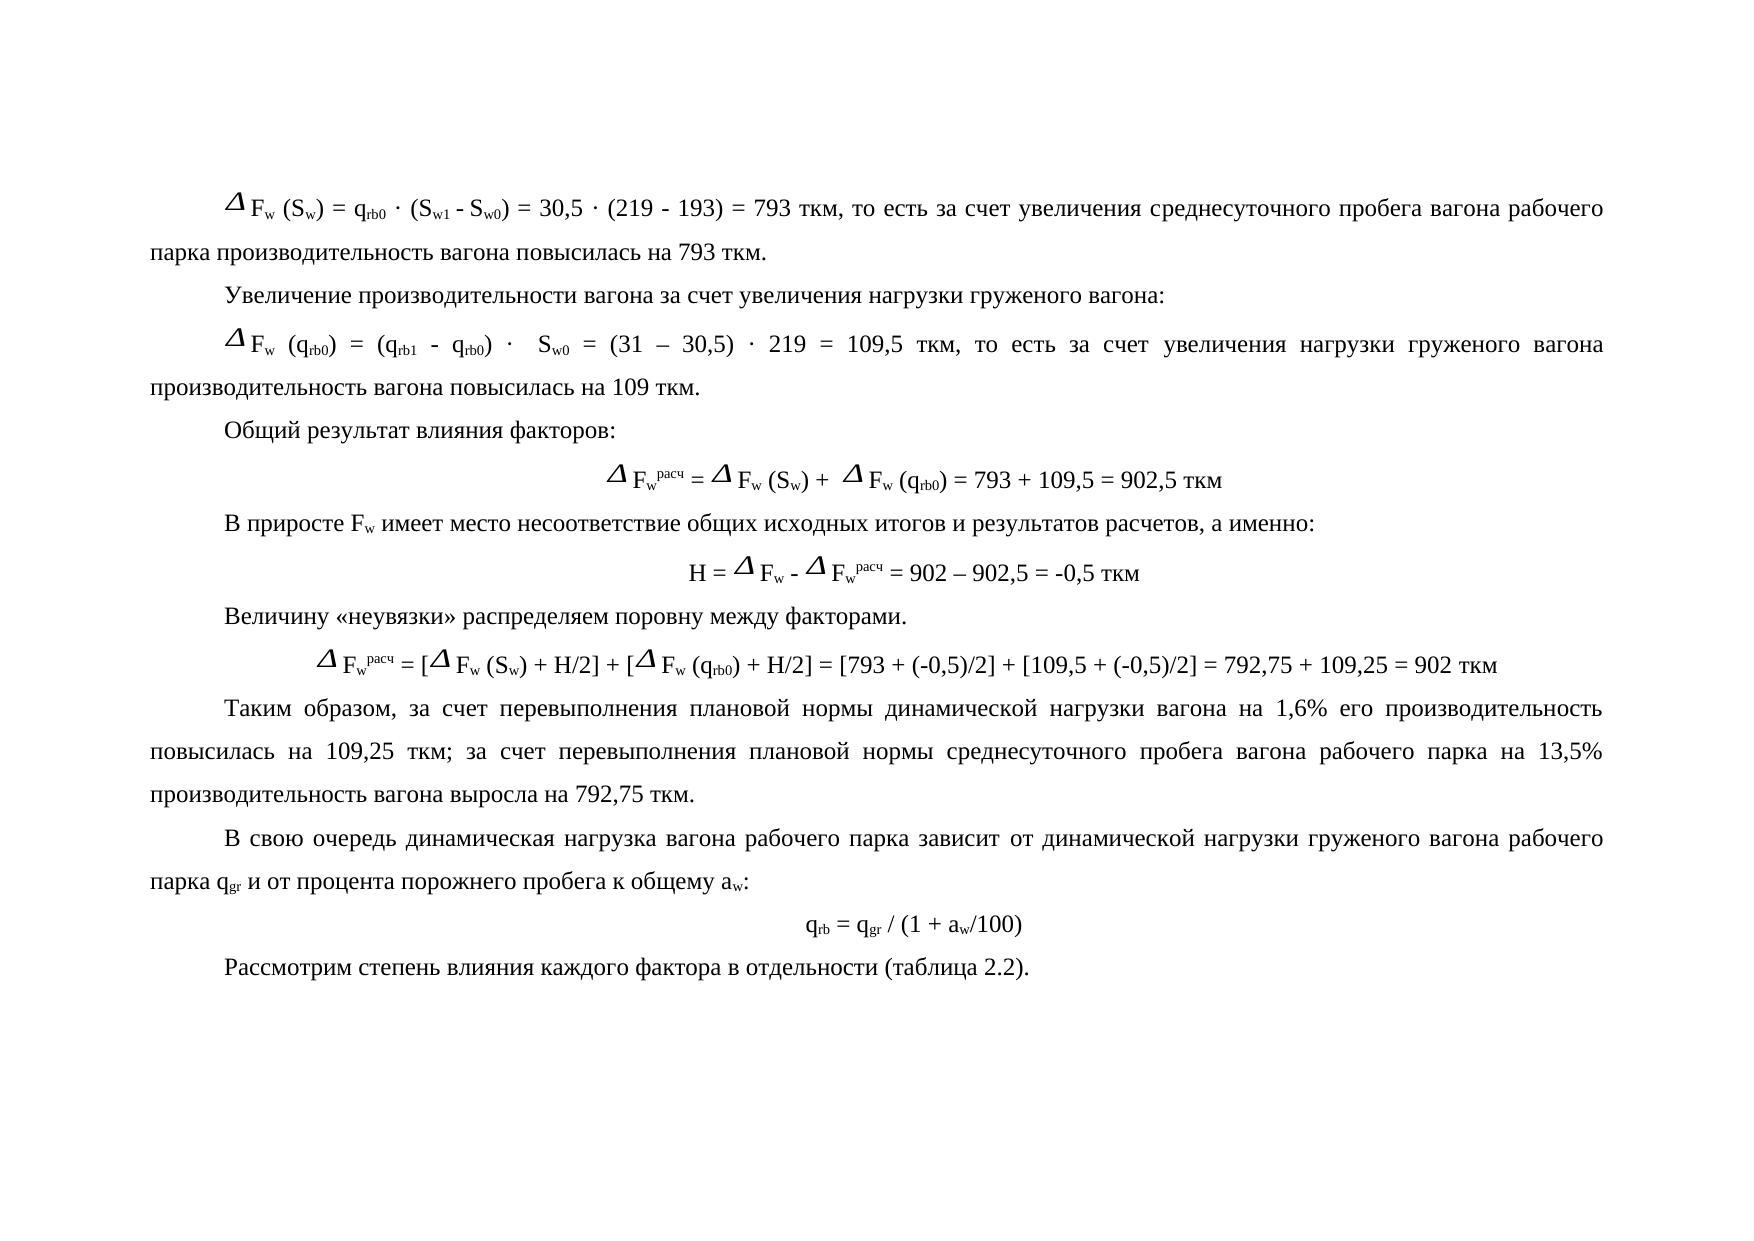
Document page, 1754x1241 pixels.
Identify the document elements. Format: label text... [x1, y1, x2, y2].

text Fwрасч = Fw (Sw) + Fw (qrb0) = 793 + 109,5 = 902,5 ткм [150, 459, 1604, 494]
text Fw (qrb0) = (qrb1 - qrb0) · Sw0 = (31 – 30,5) · 219 = 109,5 ткм, то есть за счет увеличения нагрузки груженого вагона производительность вагона повысилась на 109 ткм. [150, 323, 1604, 401]
text Рассмотрим степень влияния каждого фактора в отдельности (таблица 2.2). [150, 952, 1604, 981]
text В свою очередь динамическая нагрузка вагона рабочего парка зависит от динамической нагрузки груженого вагона рабочего парка qgr и от процента порожнего пробега к общему aw: [150, 823, 1604, 894]
text Таким образом, за счет перевыполнения плановой нормы динамической нагрузки вагона на 1,6% его производительность повысилась на 109,25 ткм; за счет перевыполнения плановой нормы среднесуточного пробега вагона рабочего парка на 13,5% производительность вагона выросла на 792,75 ткм. [150, 693, 1604, 808]
text В приросте Fw имеет место несоответствие общих исходных итогов и результатов расчетов, а именно: [150, 508, 1604, 537]
text Н = Fw - Fwрасч = 902 – 902,5 = -0,5 ткм [150, 551, 1604, 586]
text Увеличение производительности вагона за счет увеличения нагрузки груженого вагона: [150, 280, 1604, 308]
text qrb = qgr / (1 + аw/100) [150, 909, 1604, 938]
text Величину «неувязки» распределяем поровну между факторами. [150, 601, 1604, 629]
text Общий результат влияния факторов: [150, 416, 1604, 444]
text Fwрасч = [Fw (Sw) + H/2] + [Fw (qrb0) + H/2] = [793 + (-0,5)/2] + [109,5 + (-0,5)/2] = 792,75 + 109,25 = 902 ткм [150, 644, 1604, 679]
text Fw (Sw) = qrb0 · (Sw1 - Sw0) = 30,5 · (219 - 193) = 793 ткм, то есть за счет увеличения среднесуточного пробега вагона рабочего парка производительность вагона повысилась на 793 ткм. [150, 187, 1604, 265]
